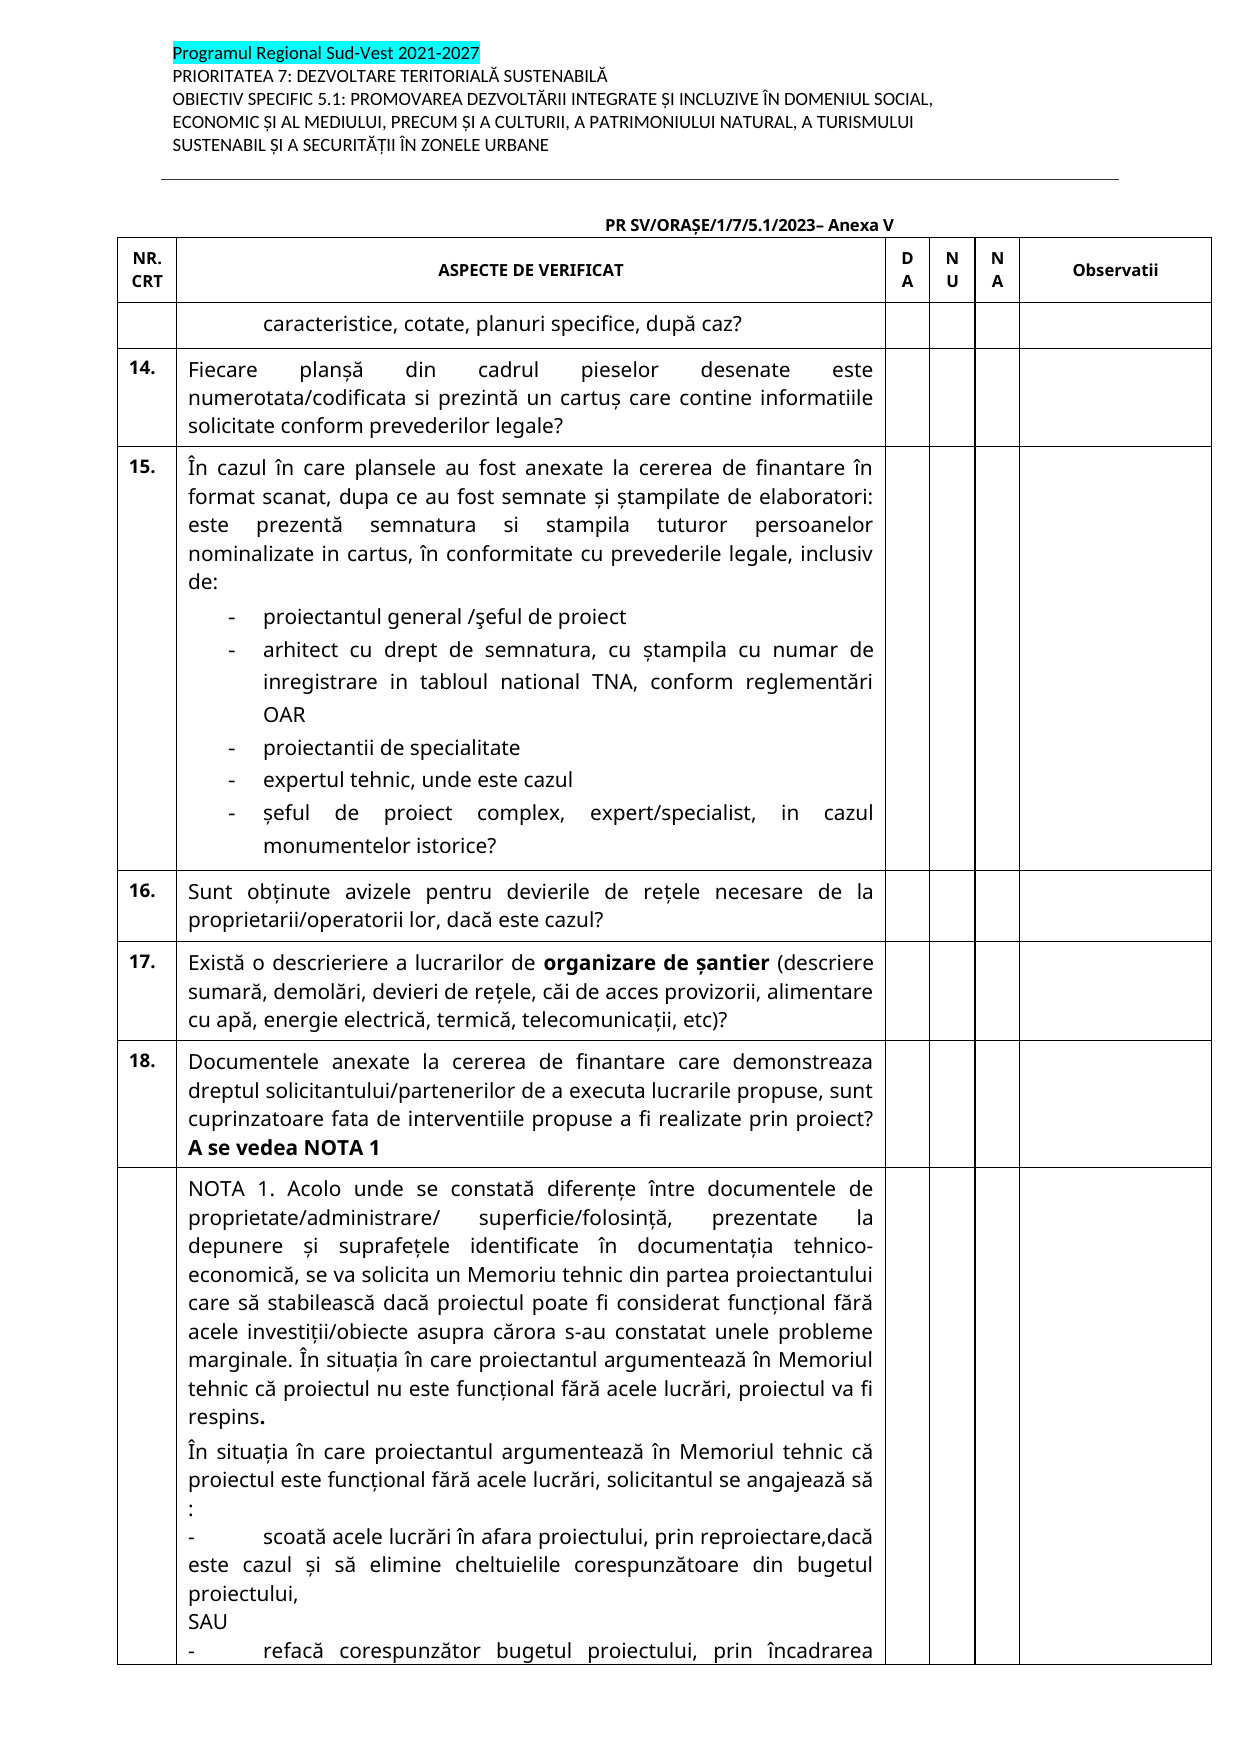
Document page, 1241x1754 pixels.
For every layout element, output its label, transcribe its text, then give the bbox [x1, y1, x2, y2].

table_cell [886, 1041, 929, 1167]
table_cell [1020, 1041, 1211, 1167]
table_cell [1020, 1168, 1211, 1664]
table_cell [976, 303, 1019, 347]
table_cell [930, 349, 974, 446]
table_cell [976, 871, 1019, 941]
table_cell [118, 303, 176, 347]
table_cell [886, 1168, 929, 1664]
table_cell [1020, 303, 1211, 347]
table_header Observatii [1020, 238, 1211, 302]
table_cell [118, 871, 176, 941]
table_cell [930, 303, 974, 347]
table_cell [118, 942, 176, 1040]
table_cell [886, 447, 929, 869]
table_cell [1020, 942, 1211, 1040]
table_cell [177, 303, 885, 347]
table_cell Există o descrieriere a lucrarilor de organizare de şantier (descriere sumară, demolări, devieri de rețele, căi de acces provizorii, alimentare cu apă, energie electrică, termică, telecomunicații, etc)? [177, 942, 885, 1040]
table_cell [118, 1041, 176, 1167]
table_cell [976, 447, 1019, 869]
table_cell [930, 1041, 974, 1167]
table_cell [886, 303, 929, 347]
table_cell [976, 1041, 1019, 1167]
table_cell În cazul în care plansele au fost anexate la cererea de finantare în format scanat, dupa ce au fost semnate și ștampilate de elaboratori: este prezentă semnatura si stampila tuturor persoanelor nominalizate in cartus, în conformitate cu prevederile legale, inclusiv de: proiectantul general /şeful de proiect arhitect cu drept de semnatura, cu ștampila cu numar de inregistrare in tabloul national TNA, conform reglementări OAR proiectantii de specialitate expertul tehnic, unde este cazul șeful de proiect complex, expert/specialist, in cazul monumentelor istorice? [177, 447, 885, 869]
table_cell Fiecare planşă din cadrul pieselor desenate este numerotata/codificata si prezintă un cartuş care contine informatiile solicitate conform prevederilor legale? [177, 349, 885, 446]
table_cell [1020, 447, 1211, 869]
table_cell [976, 1168, 1019, 1664]
table_cell [118, 447, 176, 869]
table_cell [930, 447, 974, 869]
table_cell Documentele anexate la cererea de finantare care demonstreaza dreptul solicitantului/partenerilor de a executa lucrarile propuse, sunt cuprinzatoare fata de interventiile propuse a fi realizate prin proiect? A se vedea NOTA 1 [177, 1041, 885, 1167]
table_cell [886, 871, 929, 941]
table_cell [886, 349, 929, 446]
table_cell [1020, 349, 1211, 446]
table_header DA [886, 238, 929, 302]
table_cell [976, 349, 1019, 446]
table_cell [930, 871, 974, 941]
table_header ASPECTE DE VERIFICAT [177, 238, 885, 302]
table_header NR. CRT [118, 238, 176, 302]
table_cell [976, 942, 1019, 1040]
table_header NA [976, 238, 1019, 302]
table_header NU [930, 238, 974, 302]
table_cell [1020, 871, 1211, 941]
table_cell [930, 1168, 974, 1664]
table_cell [118, 1168, 176, 1664]
table_cell [930, 942, 974, 1040]
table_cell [177, 1168, 885, 1664]
table_cell Sunt obținute avizele pentru devierile de rețele necesare de la proprietarii/operatorii lor, dacă este cazul? [177, 871, 885, 941]
table_cell [886, 942, 929, 1040]
table_cell [118, 349, 176, 446]
